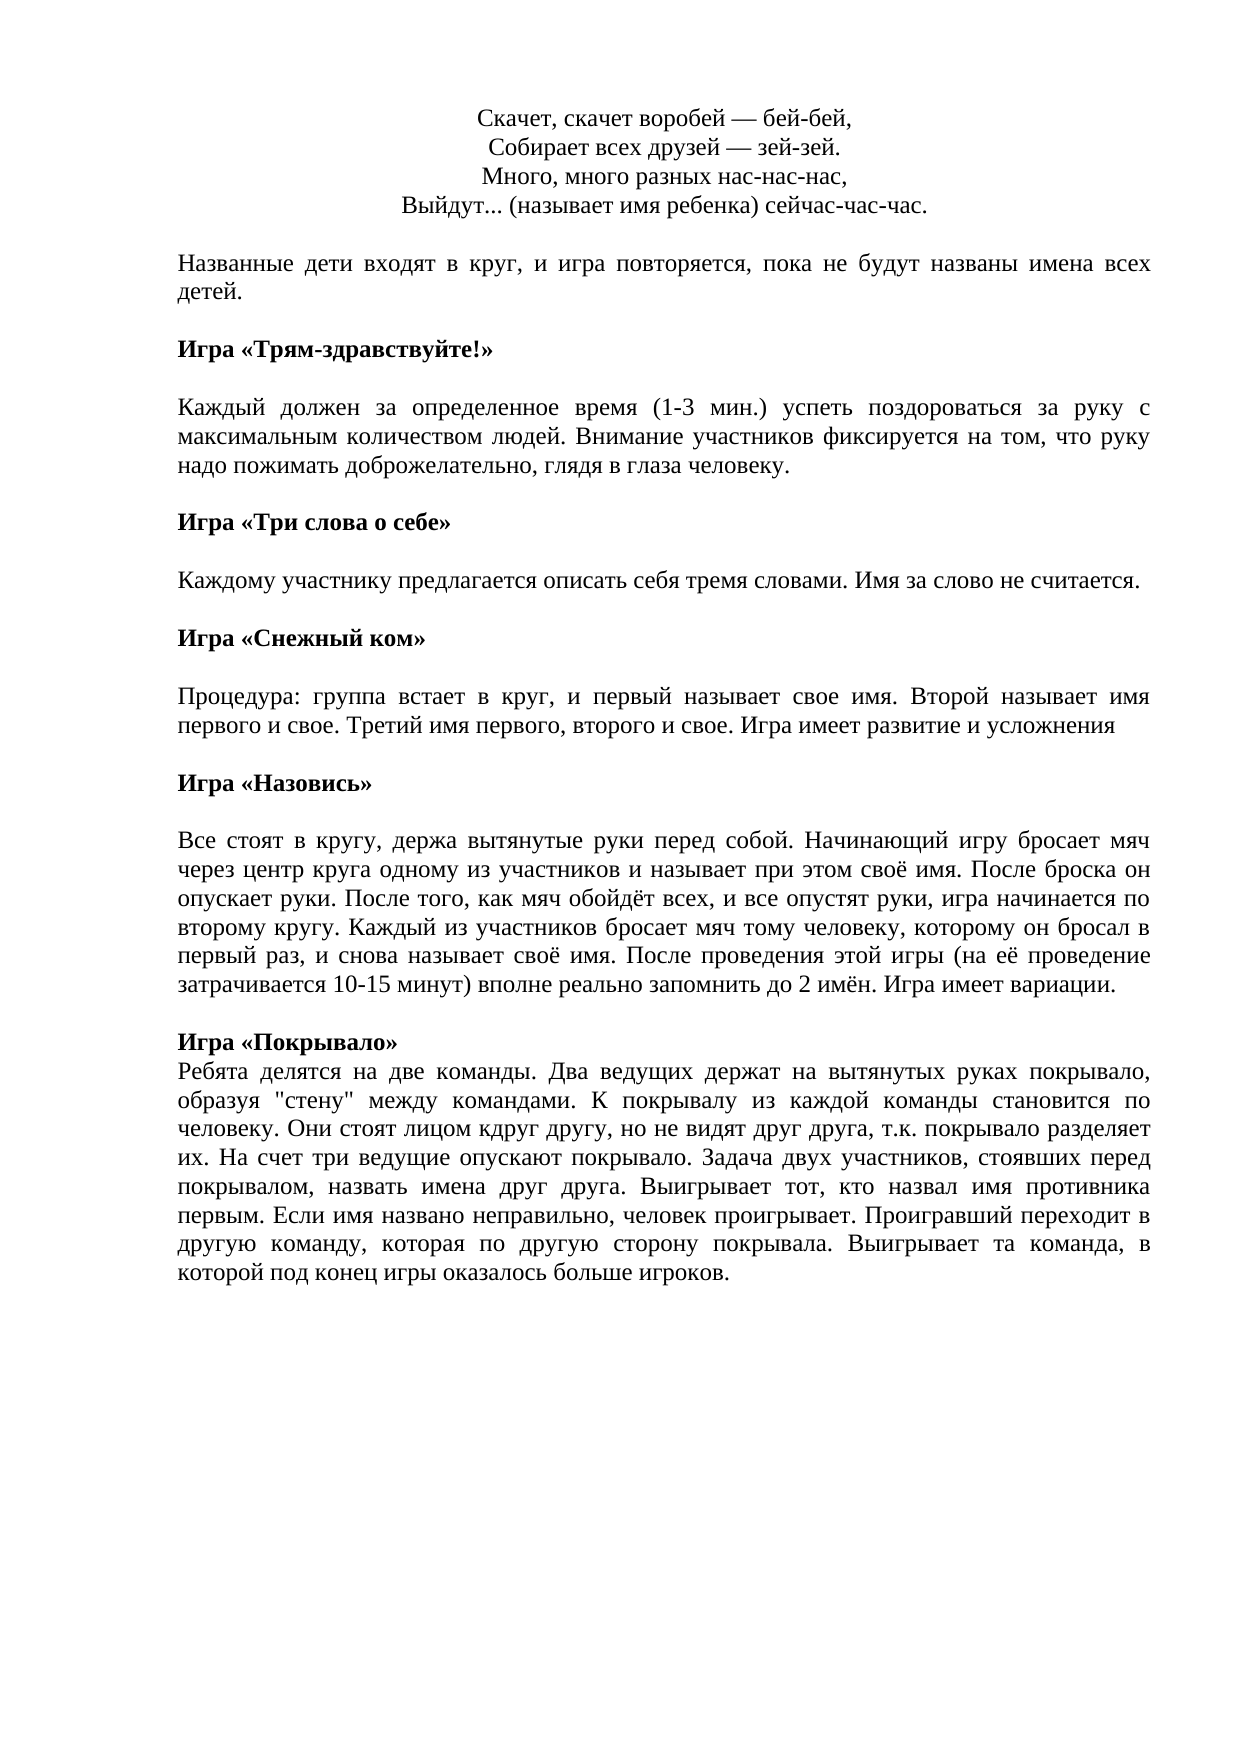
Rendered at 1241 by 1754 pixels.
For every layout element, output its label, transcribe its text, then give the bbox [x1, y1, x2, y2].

text Каждому участнику предлагается описать себя тремя словами. Имя за слово не считается. [177, 565, 1152, 594]
text Игра «Покрывало» [177, 1027, 1152, 1056]
text Все стоят в кругу, держа вытянутые руки перед собой. Начинающий игру бросает мяч через центр круга одному из участников и называет при этом своё имя. После броска он опускает руки. После того, как мяч обойдёт всех, и все опустят руки, игра начинается по второму кругу. Каждый из участников бросает мяч тому человеку, которому он бросал в первый раз, и снова называет своё имя. После проведения этой игры (на её проведение затрачивается 10-15 минут) вполне реально запомнить до 2 имён. Игра имеет вариации. [177, 826, 1152, 998]
text Ребята делятся на две команды. Два ведущих держат на вытянутых руках покрывало, образуя "стену" между командами. К покрывалу из каждой команды становится по человеку. Они стоят лицом кдруг другу, но не видят друг друга, т.к. покрывало разделяет их. На счет три ведущие опускают покрывало. Задача двух участников, стоявших перед покрывалом, назвать имена друг друга. Выигрывает тот, кто назвал имя противника первым. Если имя названо неправильно, человек проигрывает. Проигравший переходит в другую команду, которая по другую сторону покрывала. Выигрывает та команда, в которой под конец игры оказалось больше игроков. [177, 1056, 1152, 1286]
text Скачет, скачет воробей — бей-бей, Собирает всех друзей — зей-зей. Много, много разных нас-нас-нас, Выйдут... (называет имя ребенка) сейчас-час-час. [177, 103, 1152, 218]
text Игра «Трям-здравствуйте!» [177, 334, 1152, 363]
text Игра «Три слова о себе» [177, 507, 1152, 536]
text Игра «Снежный ком» [177, 623, 1152, 652]
text Игра «Назовись» [177, 768, 1152, 796]
text Названные дети входят в круг, и игра повторяется, пока не будут названы имена всех детей. [177, 248, 1152, 305]
text Каждый должен за определенное время (1-3 мин.) успеть поздороваться за руку с максимальным количеством людей. Внимание участников фиксируется на том, что руку надо пожимать доброжелательно, глядя в глаза человеку. [177, 392, 1152, 478]
text Процедура: группа встает в круг, и первый называет свое имя. Второй называет имя первого и свое. Третий имя первого, второго и свое. Игра имеет развитие и усложнения [177, 681, 1152, 738]
